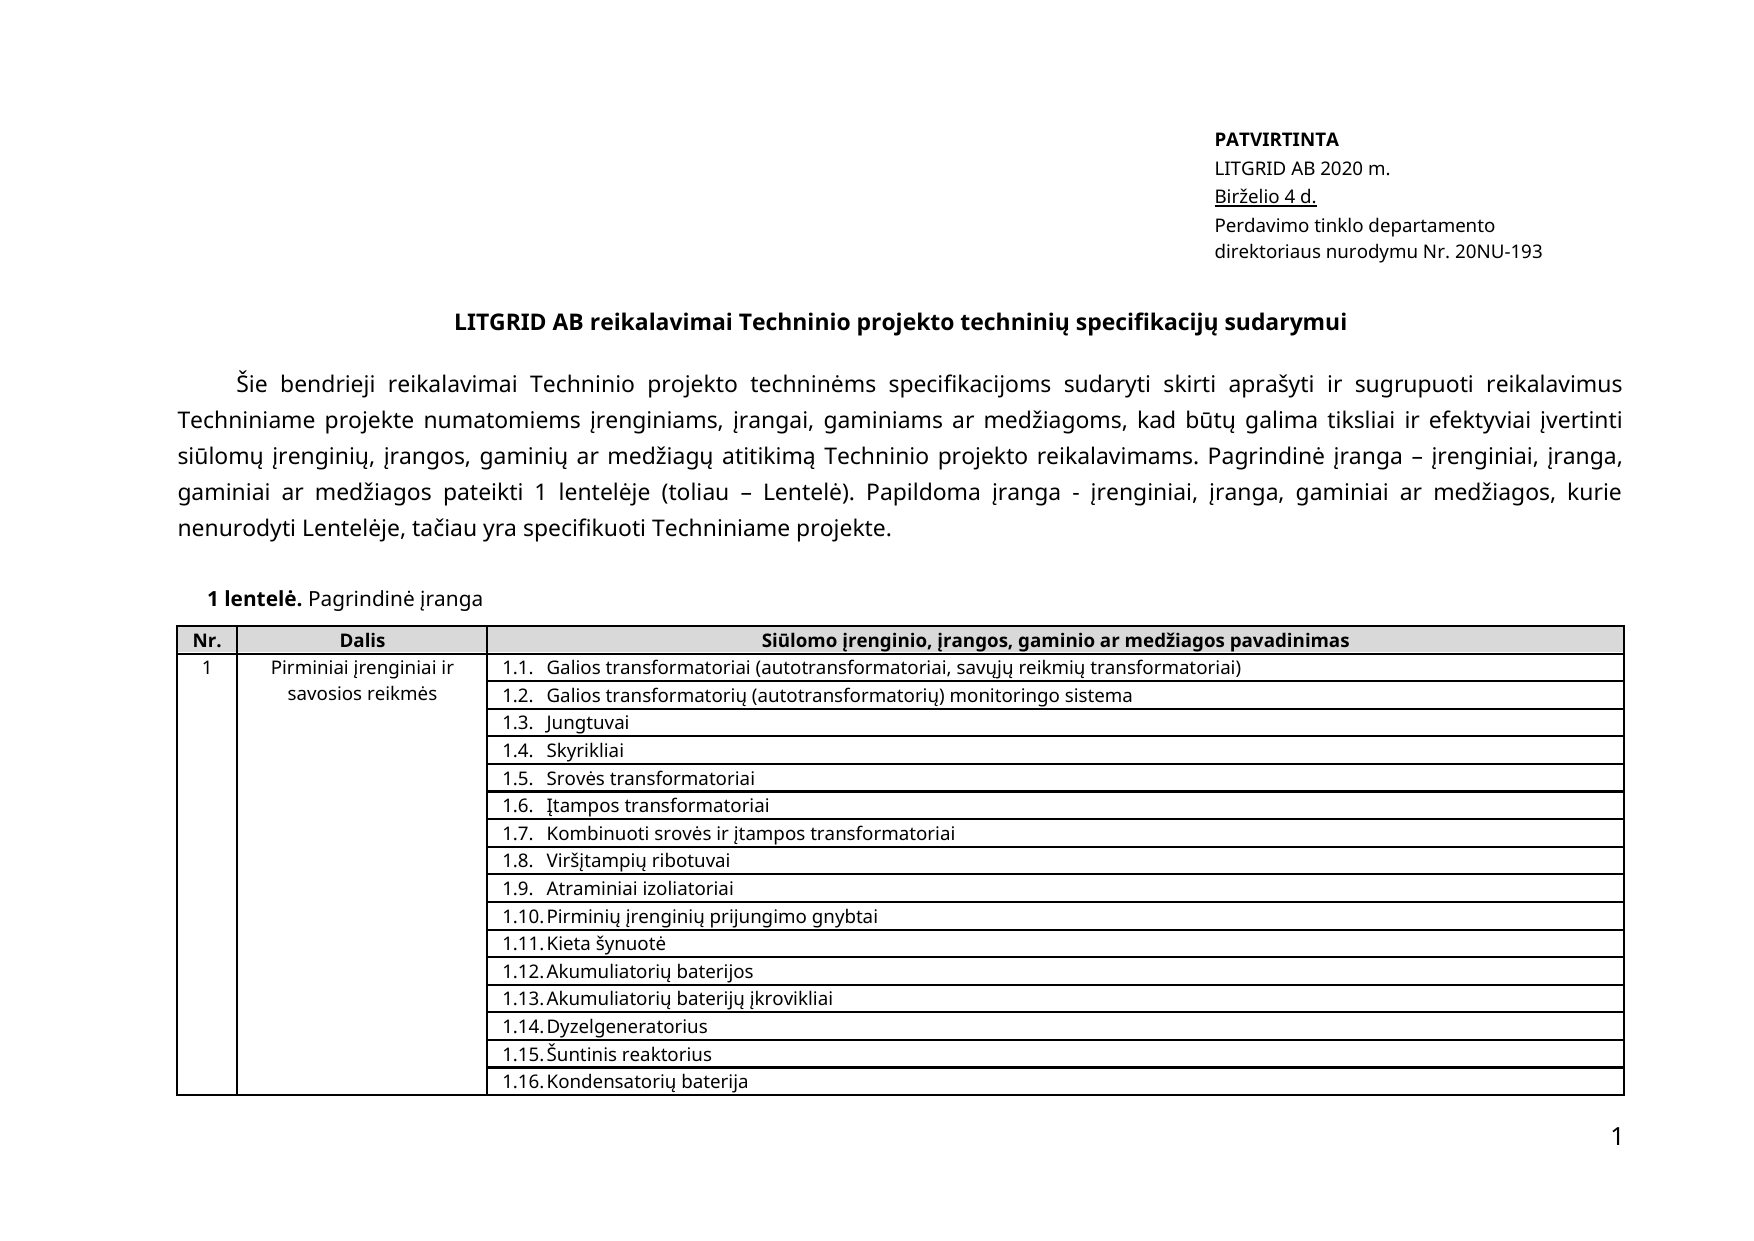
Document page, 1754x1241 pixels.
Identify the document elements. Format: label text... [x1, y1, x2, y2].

table_cell Viršįtampių ribotuvai [488, 848, 1623, 873]
table_cell Šuntinis reaktorius [488, 1041, 1623, 1066]
table_cell Pirminiai įrenginiai ir savosios reikmės [238, 655, 486, 1094]
table_cell Kondensatorių baterija [488, 1069, 1623, 1094]
text LITGRID AB reikalavimai Techninio projekto techninių specifikacijų sudarymui [177, 306, 1624, 337]
table_header Siūlomo įrenginio, įrangos, gaminio ar medžiagos pavadinimas [488, 627, 1623, 652]
table_cell Kieta šynuotė [488, 931, 1623, 956]
table_header Dalis [238, 627, 486, 652]
text Šie bendrieji reikalavimai Techninio projekto techninėms specifikacijoms sudaryti skirti aprašyti ir sugrupuoti reikalavimus Techniniame projekte numatomiems įrenginiams, įrangai, gaminiams ar medžiagoms, kad būtų galima tiksliai ir efektyviai įvertinti siūlomų įrenginių, įrangos, gaminių ar medžiagų atitikimą Techninio projekto reikalavimams. Pagrindinė įranga – įrenginiai, įranga, gaminiai ar medžiagos pateikti 1 lentelėje (toliau – Lentelė). Papildoma įranga - įrenginiai, įranga, gaminiai ar medžiagos, kurie nenurodyti Lentelėje, tačiau yra specifikuoti Techniniame projekte. [177, 368, 1624, 543]
table_cell 1 [178, 655, 236, 1094]
table_cell Skyrikliai [488, 737, 1623, 763]
table_cell Jungtuvai [488, 710, 1623, 735]
table_cell Galios transformatorių (autotransformatorių) monitoringo sistema [488, 682, 1623, 708]
table_cell Dyzelgeneratorius [488, 1013, 1623, 1039]
table_header [1192, 126, 1606, 265]
table_cell Atraminiai izoliatoriai [488, 875, 1623, 901]
table_cell Pirminių įrenginių prijungimo gnybtai [488, 903, 1623, 928]
text 1 lentelė. Pagrindinė įranga [177, 584, 1624, 612]
table_cell Srovės transformatoriai [488, 765, 1623, 790]
table_header Nr. [178, 627, 236, 652]
table_cell Akumuliatorių baterijų įkrovikliai [488, 986, 1623, 1011]
table_cell Galios transformatoriai (autotransformatoriai, savųjų reikmių transformatoriai) [488, 655, 1623, 680]
table_cell Akumuliatorių baterijos [488, 958, 1623, 984]
table_cell Kombinuoti srovės ir įtampos transformatoriai [488, 820, 1623, 846]
table_cell Įtampos transformatoriai [488, 793, 1623, 818]
